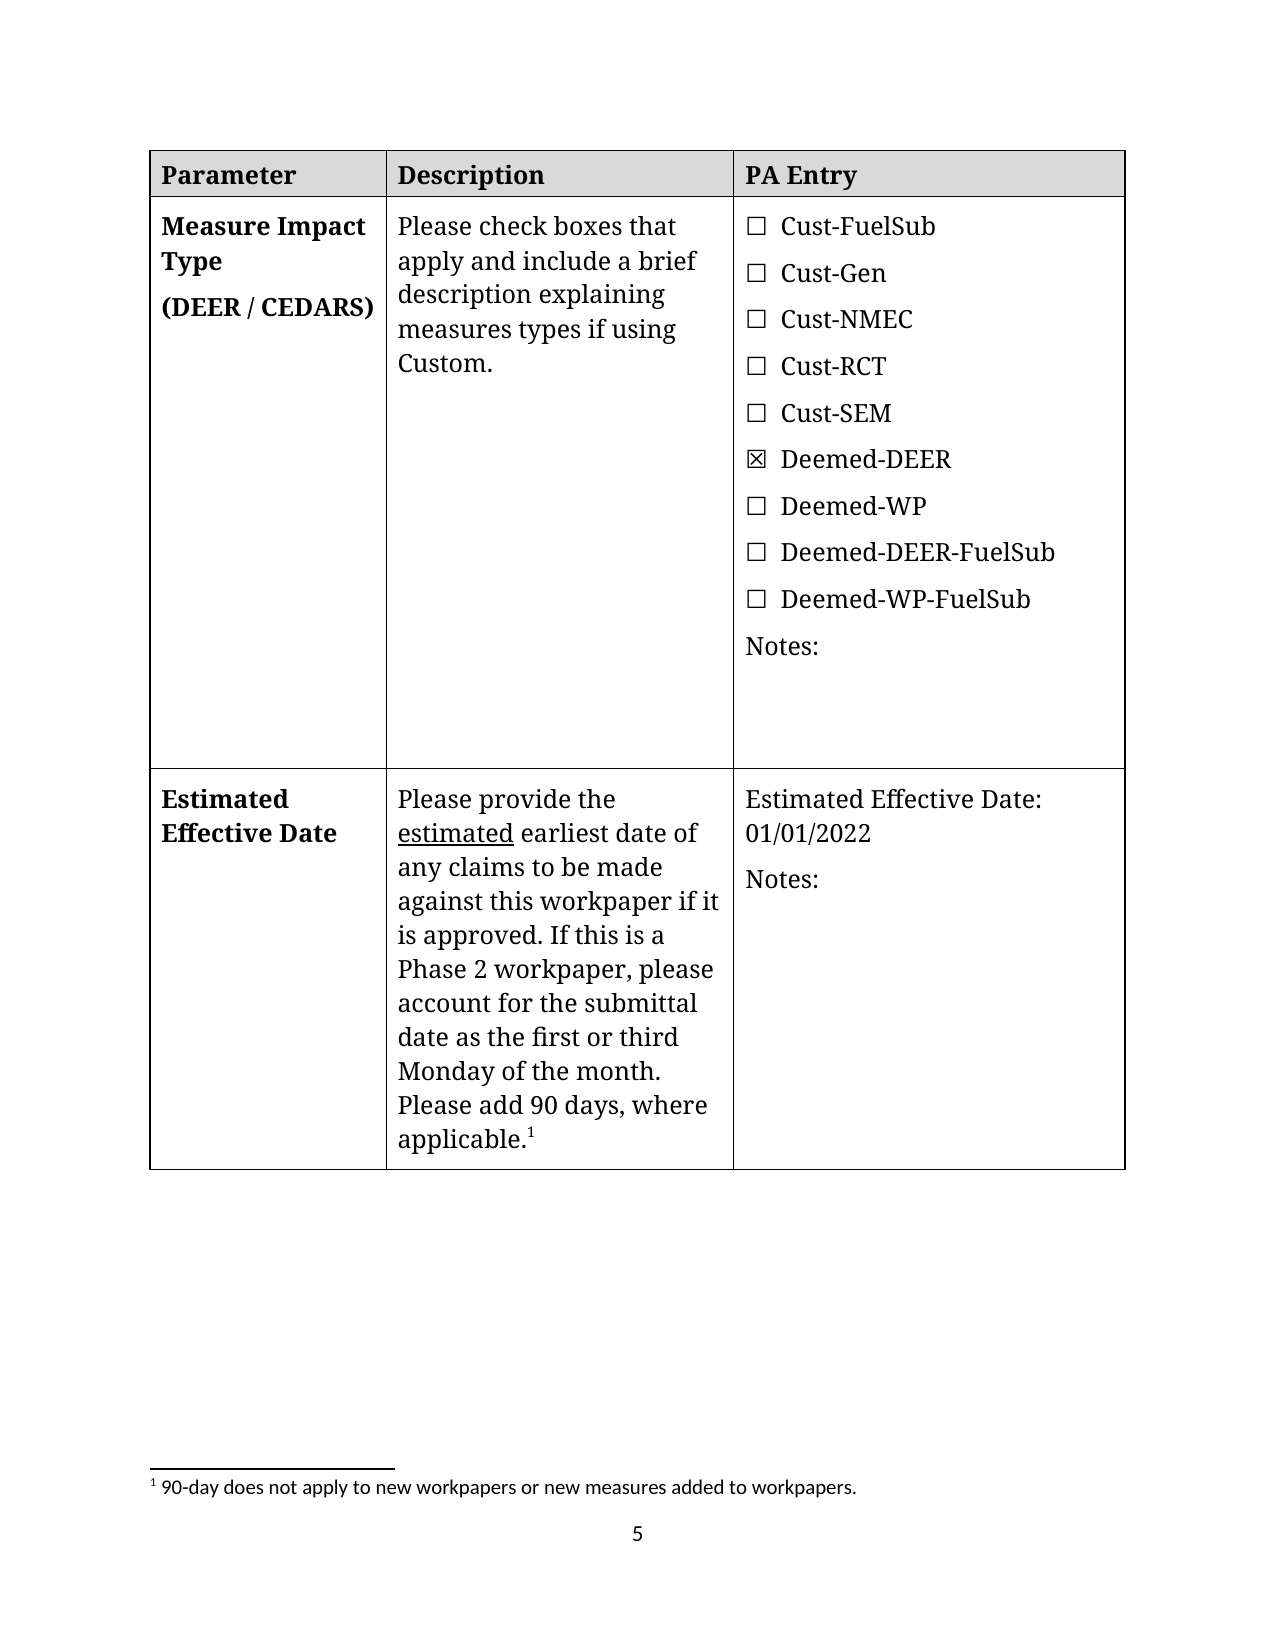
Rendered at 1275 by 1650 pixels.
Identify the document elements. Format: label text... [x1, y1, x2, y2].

table_cell Cust-FuelSub Cust-Gen Cust-NMEC Cust-RCT Cust-SEM Deemed-DEER Deemed-WP Deemed-DEER-FuelSub Deemed-WP-FuelSub Notes: [734, 197, 1124, 768]
table_cell Estimated Effective Date: 01/01/2022 Notes: [734, 769, 1124, 1168]
table_cell Estimated Effective Date [151, 769, 386, 1168]
table_cell Please provide the estimated earliest date of any claims to be made against this workpaper if it is approved. If this is a Phase 2 workpaper, please account for the submittal date as the first or third Monday of the month. Please add 90 days, where applicable. [387, 769, 733, 1168]
table_header Parameter [151, 151, 386, 196]
table_header Description [387, 151, 733, 196]
table_cell Measure Impact Type (DEER / CEDARS) [151, 197, 386, 768]
table_header PA Entry [734, 151, 1124, 196]
table_cell Please check boxes that apply and include a brief description explaining measures types if using Custom. [387, 197, 733, 768]
